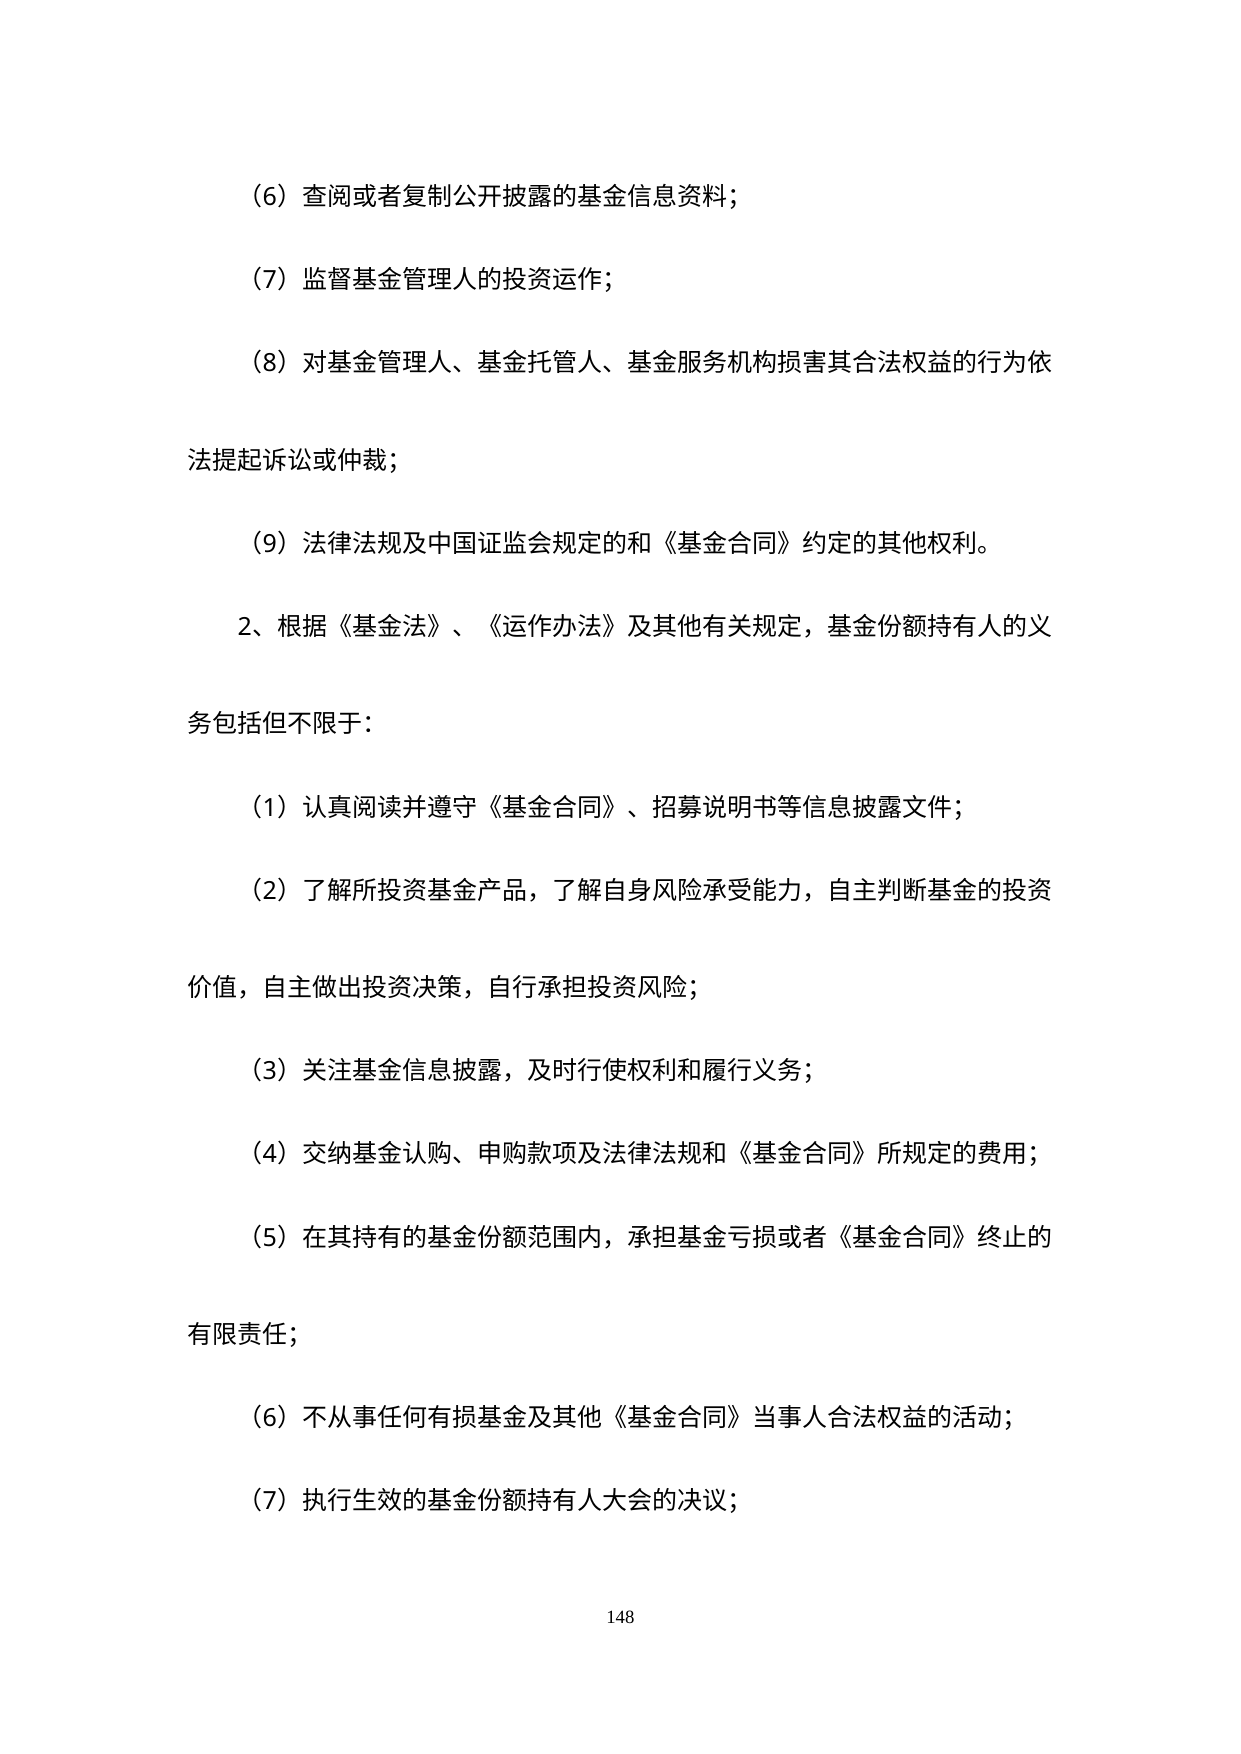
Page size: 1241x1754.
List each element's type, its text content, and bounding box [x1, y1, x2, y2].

text （1）认真阅读并遵守《基金合同》、招募说明书等信息披露文件； [187, 773, 1053, 838]
text 2、根据《基金法》、《运作办法》及其他有关规定，基金份额持有人的义务包括但不限于： [187, 592, 1053, 754]
text （6）查阅或者复制公开披露的基金信息资料； [187, 162, 1053, 227]
text （4）交纳基金认购、申购款项及法律法规和《基金合同》所规定的费用； [187, 1119, 1053, 1184]
text （9）法律法规及中国证监会规定的和《基金合同》约定的其他权利。 [187, 509, 1053, 574]
text （3）关注基金信息披露，及时行使权利和履行义务； [187, 1036, 1053, 1101]
text （6）不从事任何有损基金及其他《基金合同》当事人合法权益的活动； [187, 1383, 1053, 1448]
text （7）执行生效的基金份额持有人大会的决议； [187, 1466, 1053, 1531]
text （2）了解所投资基金产品，了解自身风险承受能力，自主判断基金的投资价值，自主做出投资决策，自行承担投资风险； [187, 856, 1053, 1018]
text （8）对基金管理人、基金托管人、基金服务机构损害其合法权益的行为依法提起诉讼或仲裁； [187, 328, 1053, 491]
text （7）监督基金管理人的投资运作； [187, 245, 1053, 310]
text （5）在其持有的基金份额范围内，承担基金亏损或者《基金合同》终止的有限责任； [187, 1203, 1053, 1365]
